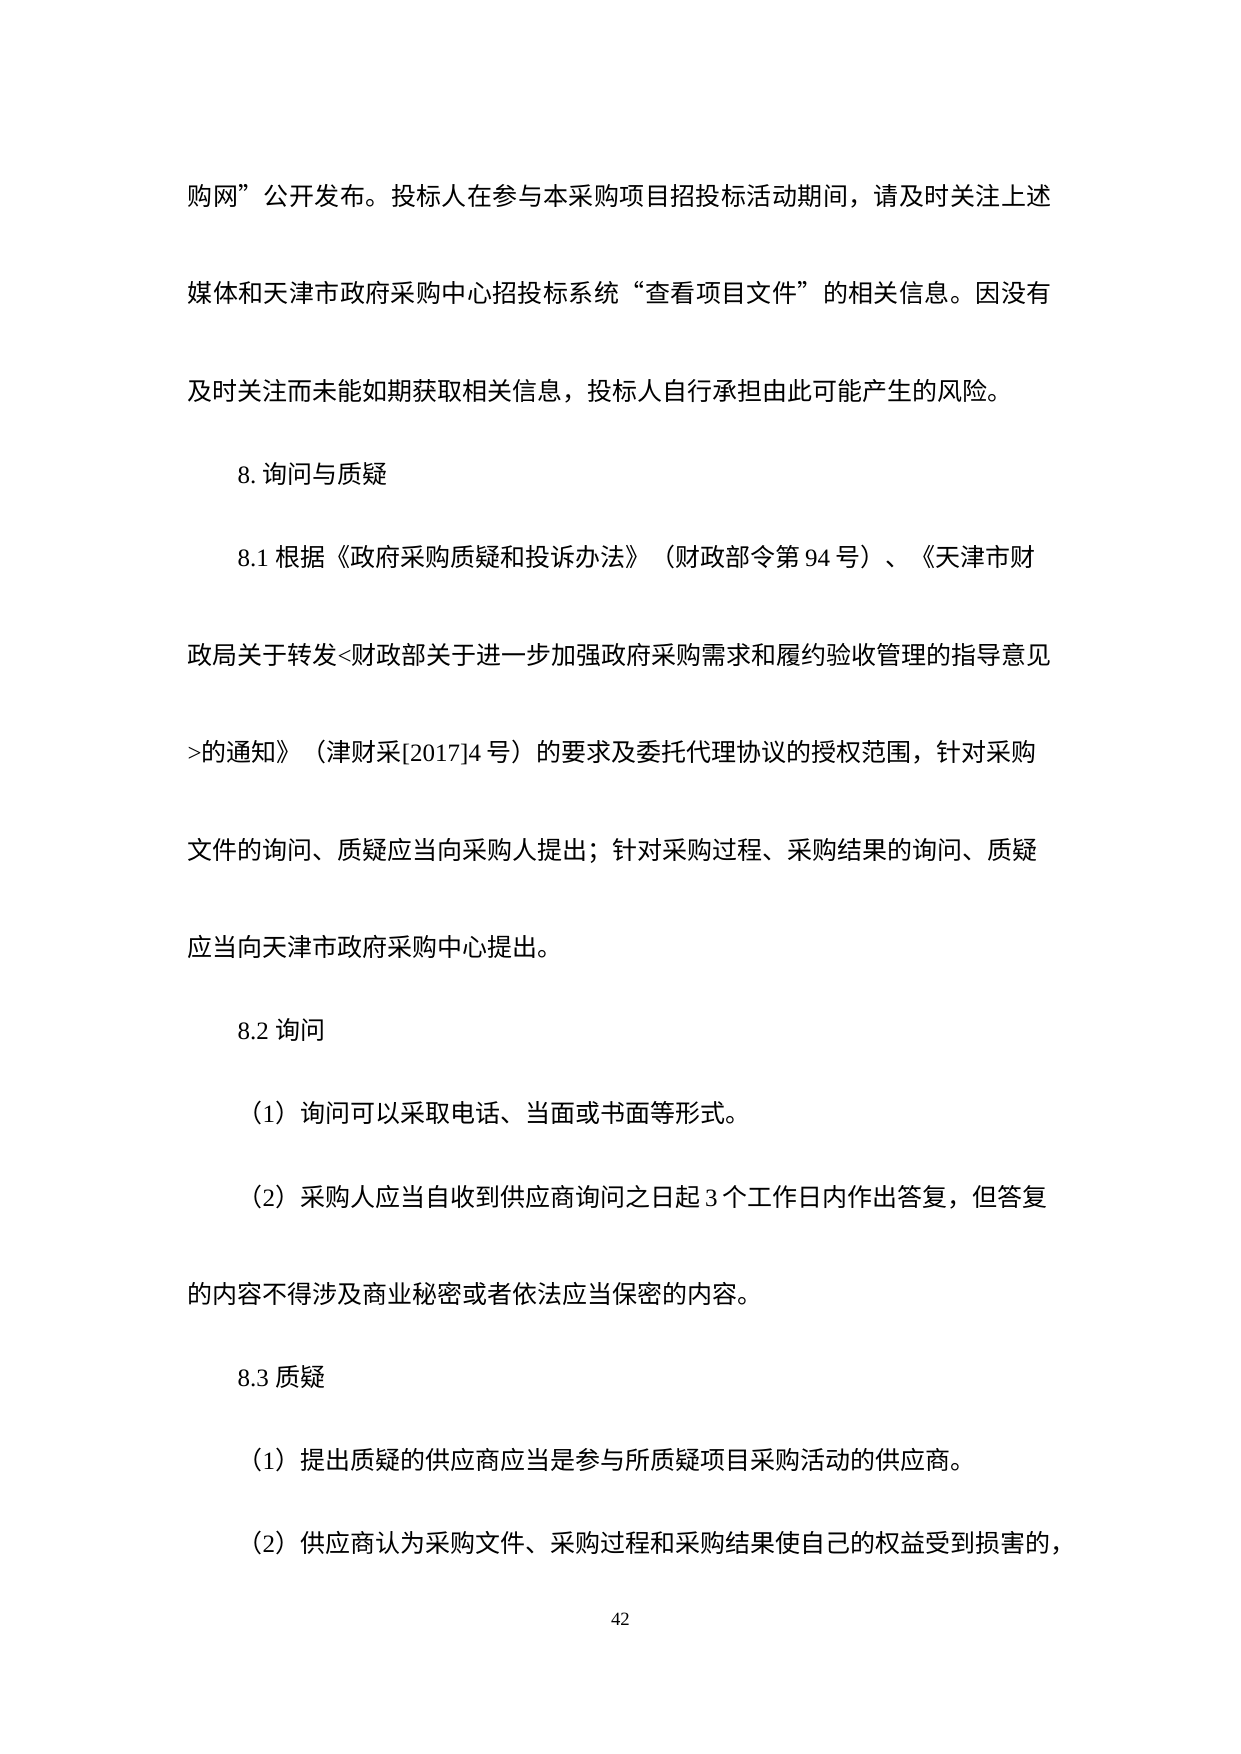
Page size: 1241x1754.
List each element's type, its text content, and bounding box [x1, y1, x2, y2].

text 8.2 询问 [187, 996, 1053, 1061]
text 8.3 质疑 [187, 1343, 1053, 1408]
text 8.1 根据《政府采购质疑和投诉办法》（财政部令第94号）、《天津市财政局关于转发<财政部关于进一步加强政府采购需求和履约验收管理的指导意见>的通知》（津财采[2017]4号）的要求及委托代理协议的授权范围，针对采购文件的询问、质疑应当向采购人提出；针对采购过程、采购结果的询问、质疑应当向天津市政府采购中心提出。 [187, 523, 1053, 978]
text （2）采购人应当自收到供应商询问之日起3个工作日内作出答复，但答复的内容不得涉及商业秘密或者依法应当保密的内容。 [187, 1163, 1053, 1325]
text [187, 162, 1053, 422]
text 8. 询问与质疑 [187, 440, 1053, 505]
text （1）询问可以采取电话、当面或书面等形式。 [187, 1079, 1053, 1144]
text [187, 1509, 1053, 1574]
text （1）提出质疑的供应商应当是参与所质疑项目采购活动的供应商。 [187, 1426, 1053, 1491]
